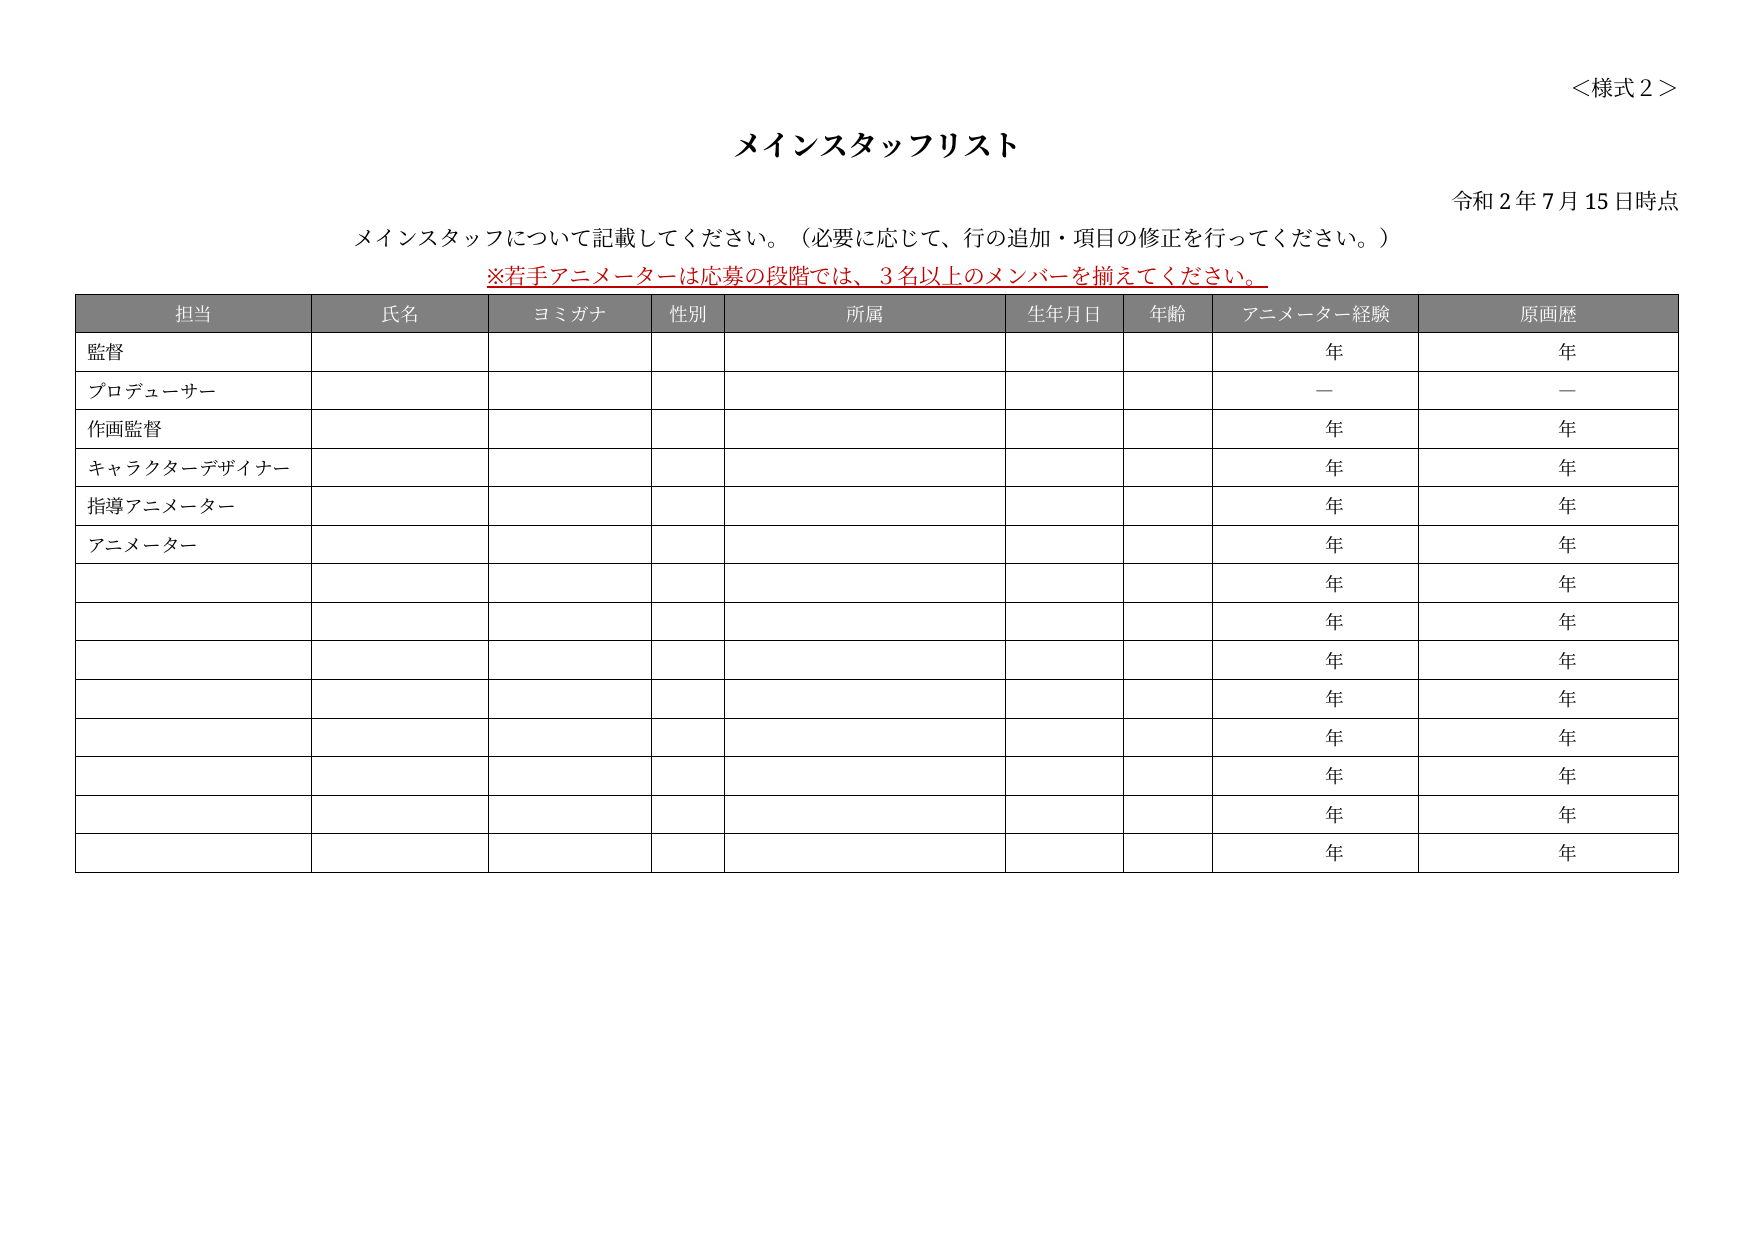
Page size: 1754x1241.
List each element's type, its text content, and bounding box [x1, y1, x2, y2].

table_cell [312, 449, 488, 486]
table_cell [652, 487, 724, 525]
table_cell [1124, 564, 1212, 602]
table_cell アニメーター [76, 526, 311, 563]
table_cell [312, 641, 488, 679]
table_cell [312, 372, 488, 409]
text メインスタッフについて記載してください。（必要に応じて、行の追加・項目の修正を行ってください。） [75, 218, 1679, 256]
table_cell 年 [1213, 333, 1418, 371]
table_cell [652, 603, 724, 640]
table_cell [725, 757, 1005, 794]
table_cell 年 [1213, 719, 1418, 756]
table_cell [1006, 834, 1123, 872]
table_cell [489, 641, 651, 679]
table_cell [1006, 449, 1123, 486]
table_cell [489, 410, 651, 448]
table_cell [1006, 333, 1123, 371]
table_cell [1124, 641, 1212, 679]
table_cell [1124, 603, 1212, 640]
table_cell [1124, 333, 1212, 371]
table_cell [489, 526, 651, 563]
table_cell 年 [1419, 564, 1678, 602]
table_cell [312, 410, 488, 448]
table_header 担当 [76, 295, 311, 332]
table_cell [1124, 526, 1212, 563]
table_cell 年 [1213, 526, 1418, 563]
table_cell [1124, 796, 1212, 833]
table_cell [489, 449, 651, 486]
table_cell 年 [1419, 641, 1678, 679]
table_cell [725, 641, 1005, 679]
table_cell [1124, 834, 1212, 872]
table_cell [489, 834, 651, 872]
table_cell 年 [1213, 410, 1418, 448]
table_cell 年 [1213, 796, 1418, 833]
table_cell [725, 333, 1005, 371]
table_cell プロデューサー [76, 372, 311, 409]
table_header 生年月日 [1006, 295, 1123, 332]
table_cell [652, 680, 724, 717]
table_cell 年 [1213, 487, 1418, 525]
table_cell [725, 526, 1005, 563]
table_cell [312, 333, 488, 371]
table_cell [725, 834, 1005, 872]
table_header 性別 [652, 295, 724, 332]
table_cell [1006, 641, 1123, 679]
table_cell [652, 834, 724, 872]
table_cell [1124, 680, 1212, 717]
table_cell [76, 719, 311, 756]
table_cell [489, 372, 651, 409]
table_cell 年 [1419, 410, 1678, 448]
table_cell [725, 719, 1005, 756]
table_cell [312, 487, 488, 525]
table_cell 年 [1419, 719, 1678, 756]
table_cell [1006, 603, 1123, 640]
table_cell [725, 487, 1005, 525]
table_cell 年 [1419, 680, 1678, 717]
table_cell [652, 449, 724, 486]
text 令和2年7月15日時点 [75, 181, 1679, 218]
table_cell [76, 641, 311, 679]
table_cell 年 [1419, 333, 1678, 371]
table_cell 年 [1419, 796, 1678, 833]
table_cell ― [1419, 372, 1678, 409]
table_cell [1124, 449, 1212, 486]
table_cell 年 [1419, 449, 1678, 486]
table_cell [312, 564, 488, 602]
table_cell [76, 603, 311, 640]
table_cell [1124, 757, 1212, 794]
table_cell 年 [1213, 449, 1418, 486]
table_cell [1006, 796, 1123, 833]
table_cell [1006, 680, 1123, 717]
table_header ヨミガナ [489, 295, 651, 332]
table_header 年齢 [1124, 295, 1212, 332]
table_cell [489, 564, 651, 602]
table_cell [725, 410, 1005, 448]
table_cell [76, 757, 311, 794]
table_cell 年 [1213, 834, 1418, 872]
table_cell [312, 526, 488, 563]
table_cell [725, 796, 1005, 833]
table_cell [489, 487, 651, 525]
table_cell [725, 449, 1005, 486]
table_cell [725, 603, 1005, 640]
table_cell キャラクターデザイナー [76, 449, 311, 486]
table_cell [1006, 564, 1123, 602]
table_cell [489, 603, 651, 640]
table_cell [1006, 372, 1123, 409]
table_cell 年 [1213, 564, 1418, 602]
table_cell [1006, 526, 1123, 563]
table_cell 作画監督 [76, 410, 311, 448]
table_cell [76, 796, 311, 833]
table_cell [312, 680, 488, 717]
table_cell [1124, 719, 1212, 756]
table_cell [489, 680, 651, 717]
table_cell [652, 719, 724, 756]
table_cell [652, 372, 724, 409]
table_cell [76, 834, 311, 872]
table_cell 年 [1213, 680, 1418, 717]
table_cell [489, 719, 651, 756]
table_cell [652, 526, 724, 563]
table_cell [312, 796, 488, 833]
table_cell [489, 757, 651, 794]
table_cell [312, 757, 488, 794]
table_cell [312, 834, 488, 872]
table_cell ― [1213, 372, 1418, 409]
table_cell 指導アニメーター [76, 487, 311, 525]
table_cell [76, 564, 311, 602]
table_cell 年 [1419, 487, 1678, 525]
table_cell [725, 680, 1005, 717]
table_cell 年 [1213, 641, 1418, 679]
table_cell [652, 410, 724, 448]
table_cell [489, 796, 651, 833]
table_cell [1006, 487, 1123, 525]
table_cell [652, 333, 724, 371]
table_cell [725, 372, 1005, 409]
table_cell [312, 603, 488, 640]
table_cell 年 [1419, 603, 1678, 640]
table_cell 年 [1213, 603, 1418, 640]
table_cell [1006, 757, 1123, 794]
table_header 氏名 [312, 295, 488, 332]
table_header 所属 [725, 295, 1005, 332]
table_cell 監督 [76, 333, 311, 371]
table_cell 年 [1419, 834, 1678, 872]
table_cell [652, 796, 724, 833]
table_cell [652, 564, 724, 602]
table_cell [489, 333, 651, 371]
table_cell [1124, 487, 1212, 525]
table_cell [652, 757, 724, 794]
text メインスタッフリスト [75, 106, 1679, 181]
table_cell [76, 680, 311, 717]
table_cell [1124, 410, 1212, 448]
table_cell 年 [1419, 526, 1678, 563]
table_cell [1006, 719, 1123, 756]
table_cell 年 [1419, 757, 1678, 794]
table_cell [312, 719, 488, 756]
table_cell [1124, 372, 1212, 409]
table_cell [725, 564, 1005, 602]
text ※若手アニメーターは応募の段階では、３名以上のメンバーを揃えてください。 [75, 256, 1679, 293]
table_header アニメーター経験 [1213, 295, 1418, 332]
table_cell [1006, 410, 1123, 448]
table_cell [652, 641, 724, 679]
table_cell 年 [1213, 757, 1418, 794]
text ＜様式２＞ [75, 68, 1679, 106]
table_header 原画歴 [1419, 295, 1678, 332]
